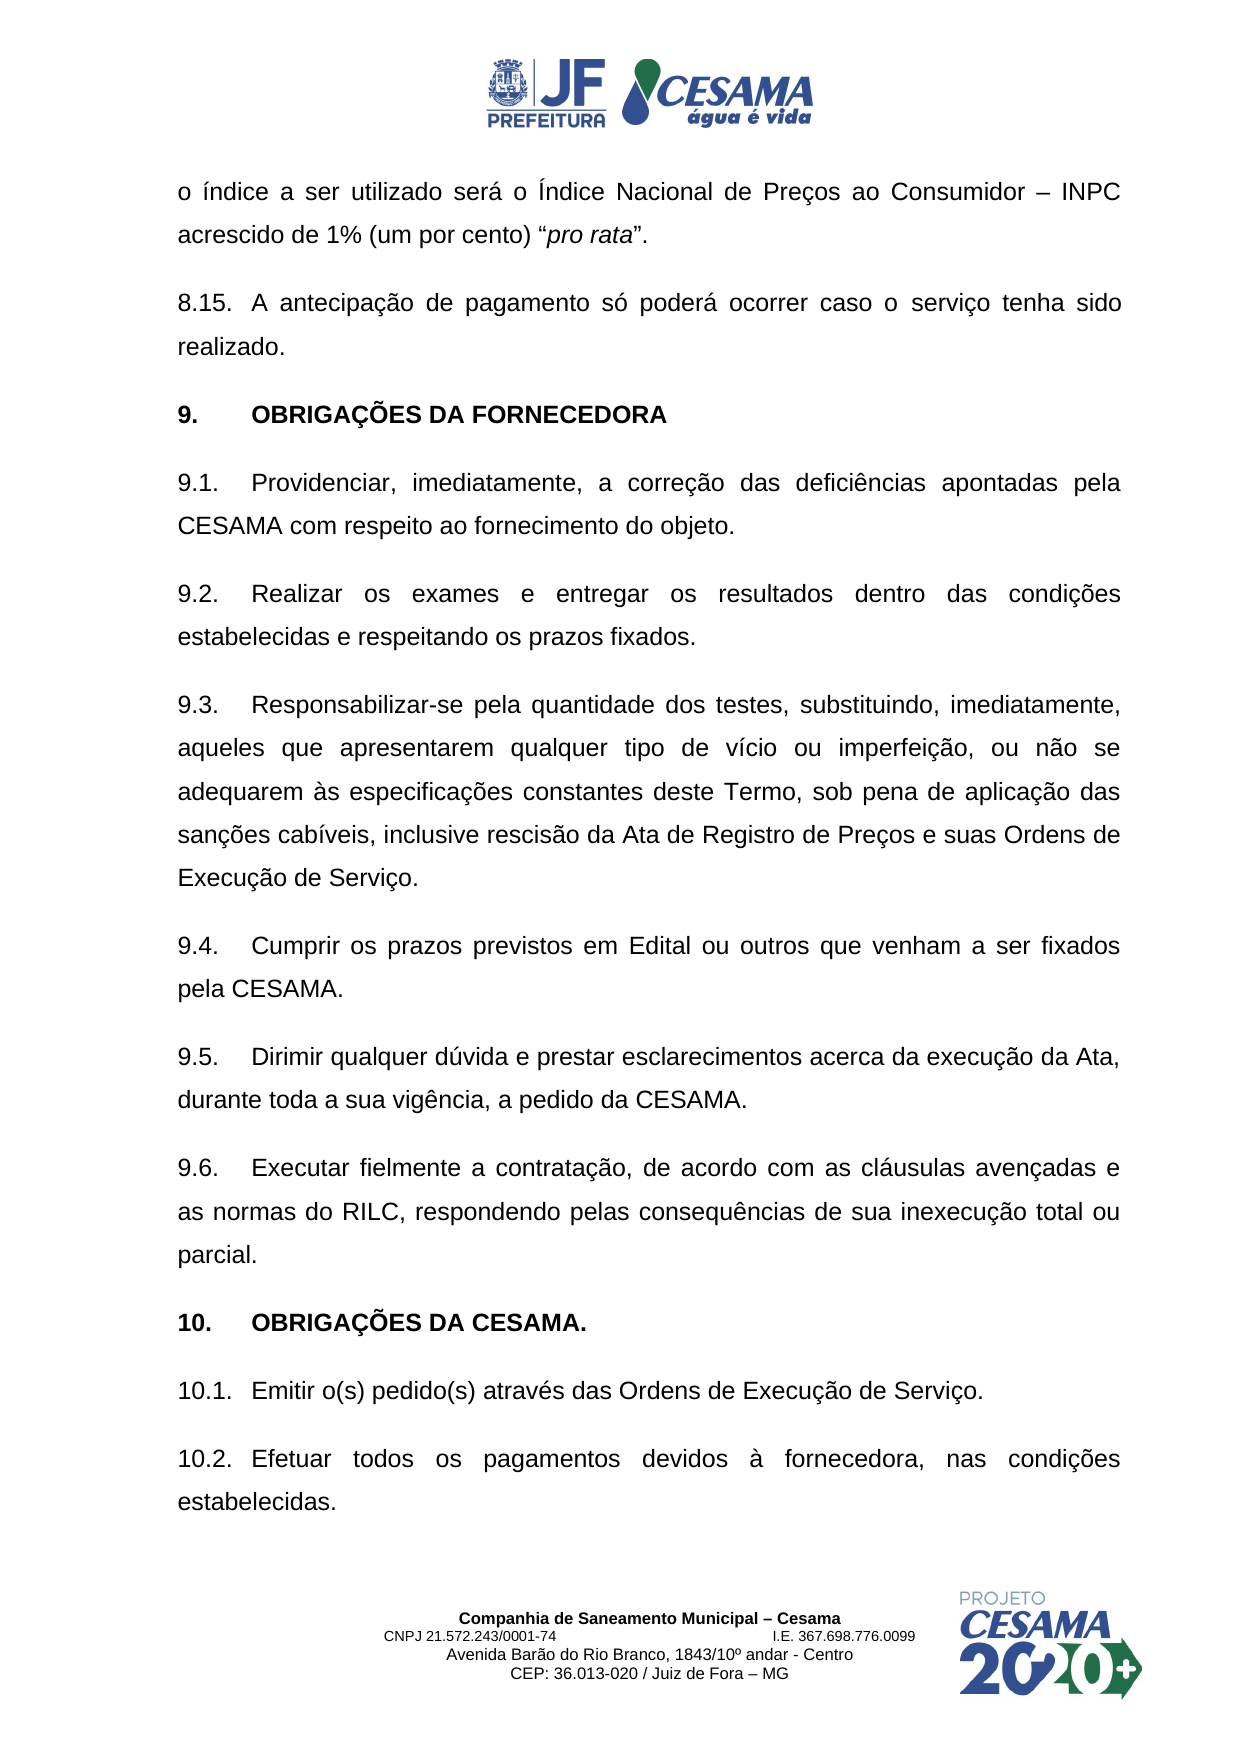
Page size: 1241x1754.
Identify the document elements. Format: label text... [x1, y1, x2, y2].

list Cumprir os prazos previstos em Edital ou outros que venham a ser fixados pela CESAMA. [177, 931, 1122, 1003]
list Realizar os exames e entregar os resultados dentro das condições estabelecidas e respeitando os prazos fixados. [177, 579, 1122, 651]
list Providenciar, imediatamente, a correção das deficiências apontadas pela CESAMA com respeito ao fornecimento do objeto. [177, 468, 1122, 540]
list Responsabilizar-se pela quantidade dos testes, substituindo, imediatamente, aqueles que apresentarem qualquer tipo de vício ou imperfeição, ou não se adequarem às especificações constantes deste Termo, sob pena de aplicação das sanções cabíveis, inclusive rescisão da Ata de Registro de Preços e suas Ordens de Execução de Serviço. [177, 690, 1122, 892]
list Emitir o(s) pedido(s) através das Ordens de Execução de Serviço. [177, 1376, 1122, 1405]
list OBRIGAÇÕES DA FORNECEDORA [177, 400, 1122, 428]
list Efetuar todos os pagamentos devidos à fornecedora, nas condições estabelecidas. [177, 1444, 1122, 1516]
list Executar fielmente a contratação, de acordo com as cláusulas avençadas e as normas do RILC, respondendo pelas consequências de sua inexecução total ou parcial. [177, 1153, 1122, 1268]
list OBRIGAÇÕES DA CESAMA. [177, 1308, 1122, 1337]
picture [959, 1591, 1143, 1700]
list A antecipação de pagamento só poderá ocorrer caso o serviço tenha sido realizado. [177, 288, 1122, 360]
list Dirimir qualquer dúvida e prestar esclarecimentos acerca da execução da Ata, durante toda a sua vigência, a pedido da CESAMA. [177, 1042, 1122, 1114]
picture [486, 59, 813, 128]
